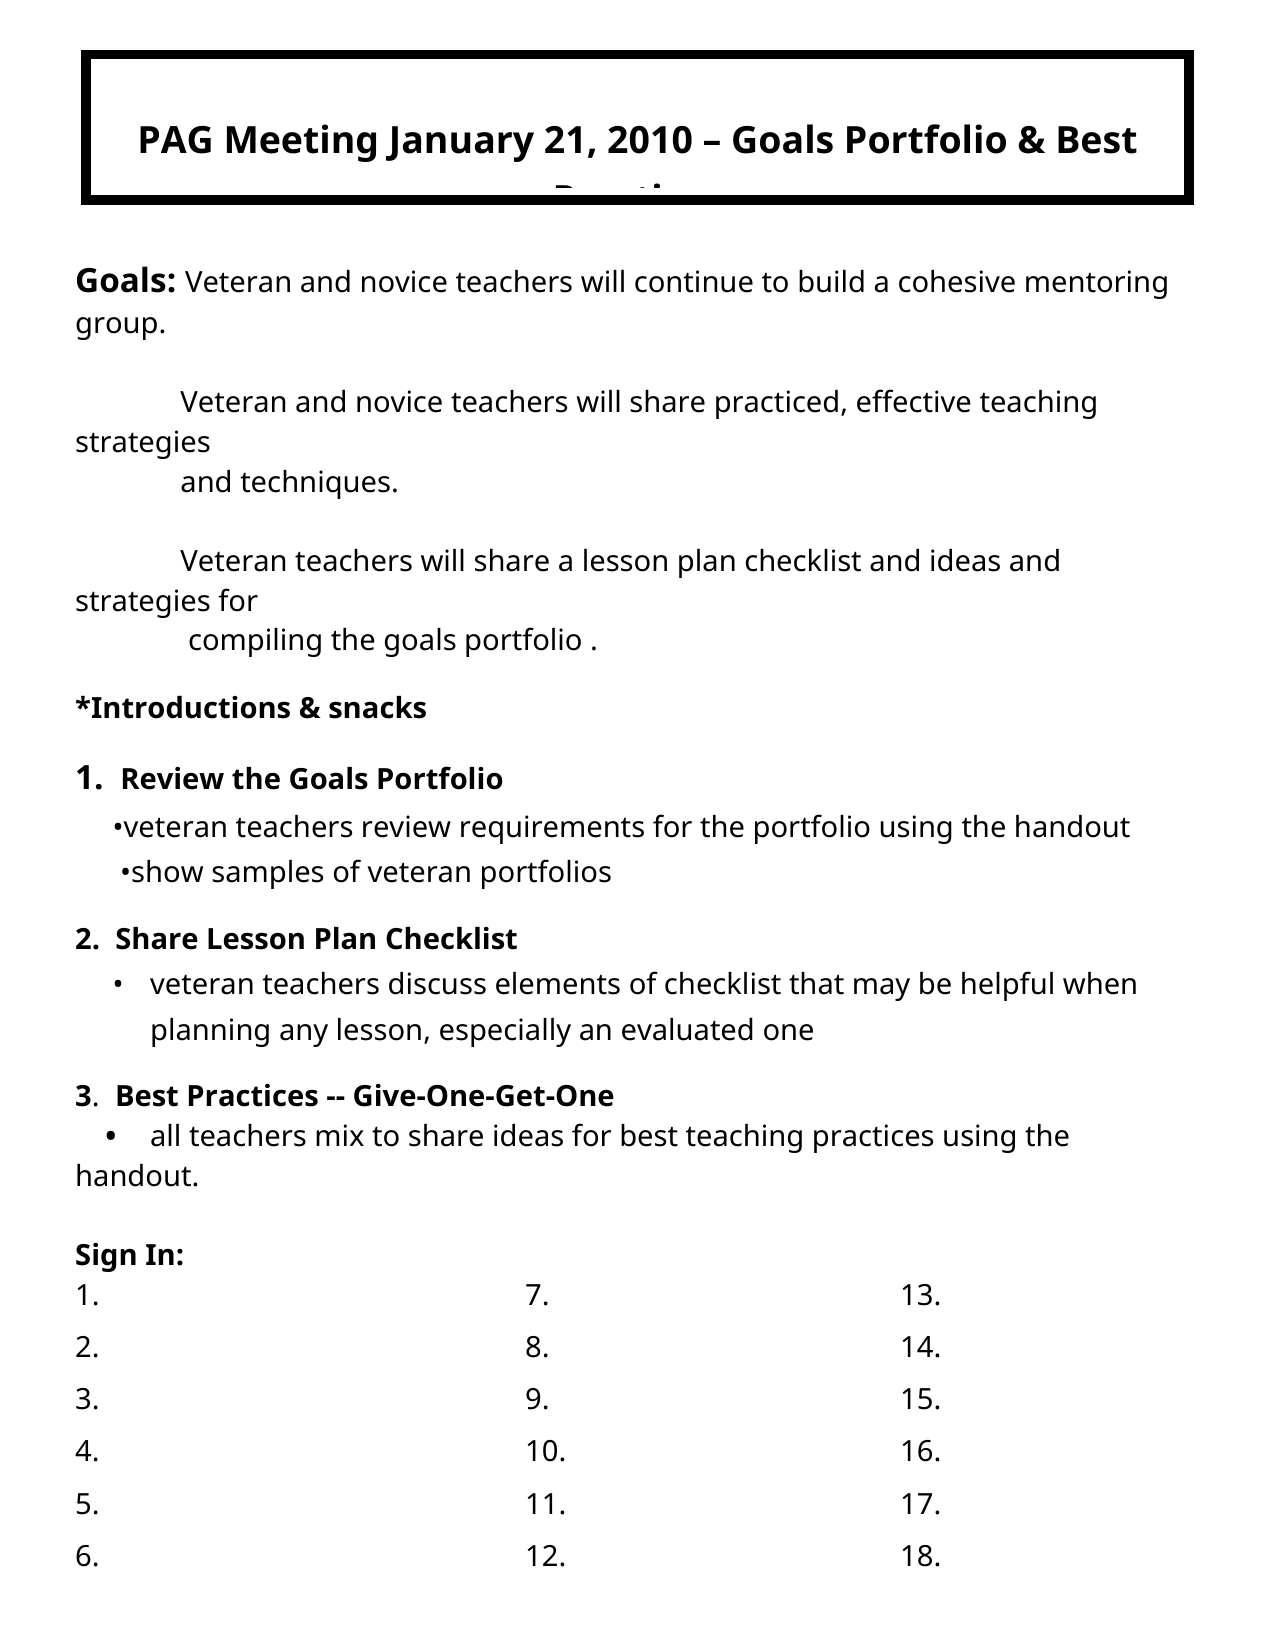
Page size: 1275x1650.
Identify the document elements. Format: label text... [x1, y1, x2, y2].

text • all teachers mix to share ideas for best teaching practices using the handout. [75, 1115, 1200, 1195]
text 6. 12. 18. [75, 1535, 1200, 1575]
text 3. Best Practices -- Give-One-Get-One [75, 1076, 1200, 1115]
text 2. 8. 14. [75, 1326, 1200, 1366]
list veteran teachers discuss elements of checklist that may be helpful when planning any lesson, especially an evaluated one [112, 964, 1200, 1049]
text Veteran and novice teachers will share practiced, effective teaching strategies [75, 381, 1200, 461]
text *Introductions & snacks [75, 687, 1200, 727]
text 1. 7. 13. [75, 1274, 1200, 1314]
text 4. 10. 16. [75, 1431, 1200, 1470]
list •veteran teachers review requirements for the portfolio using the handout [112, 806, 1200, 846]
text 2. Share Lesson Plan Checklist [75, 918, 1200, 958]
list •show samples of veteran portfolios [112, 852, 1200, 891]
text and techniques. [75, 461, 1200, 501]
text Veteran teachers will share a lesson plan checklist and ideas and strategies for [75, 540, 1200, 619]
text Goals: Veteran and novice teachers will continue to build a cohesive mentoring group. [75, 257, 1200, 342]
list Review the Goals Portfolio [75, 754, 1200, 799]
text Sign In: [75, 1234, 1200, 1274]
text compiling the goals portfolio . [75, 619, 1200, 659]
text 5. 11. 17. [75, 1483, 1200, 1523]
text 3. 9. 15. [75, 1378, 1200, 1418]
